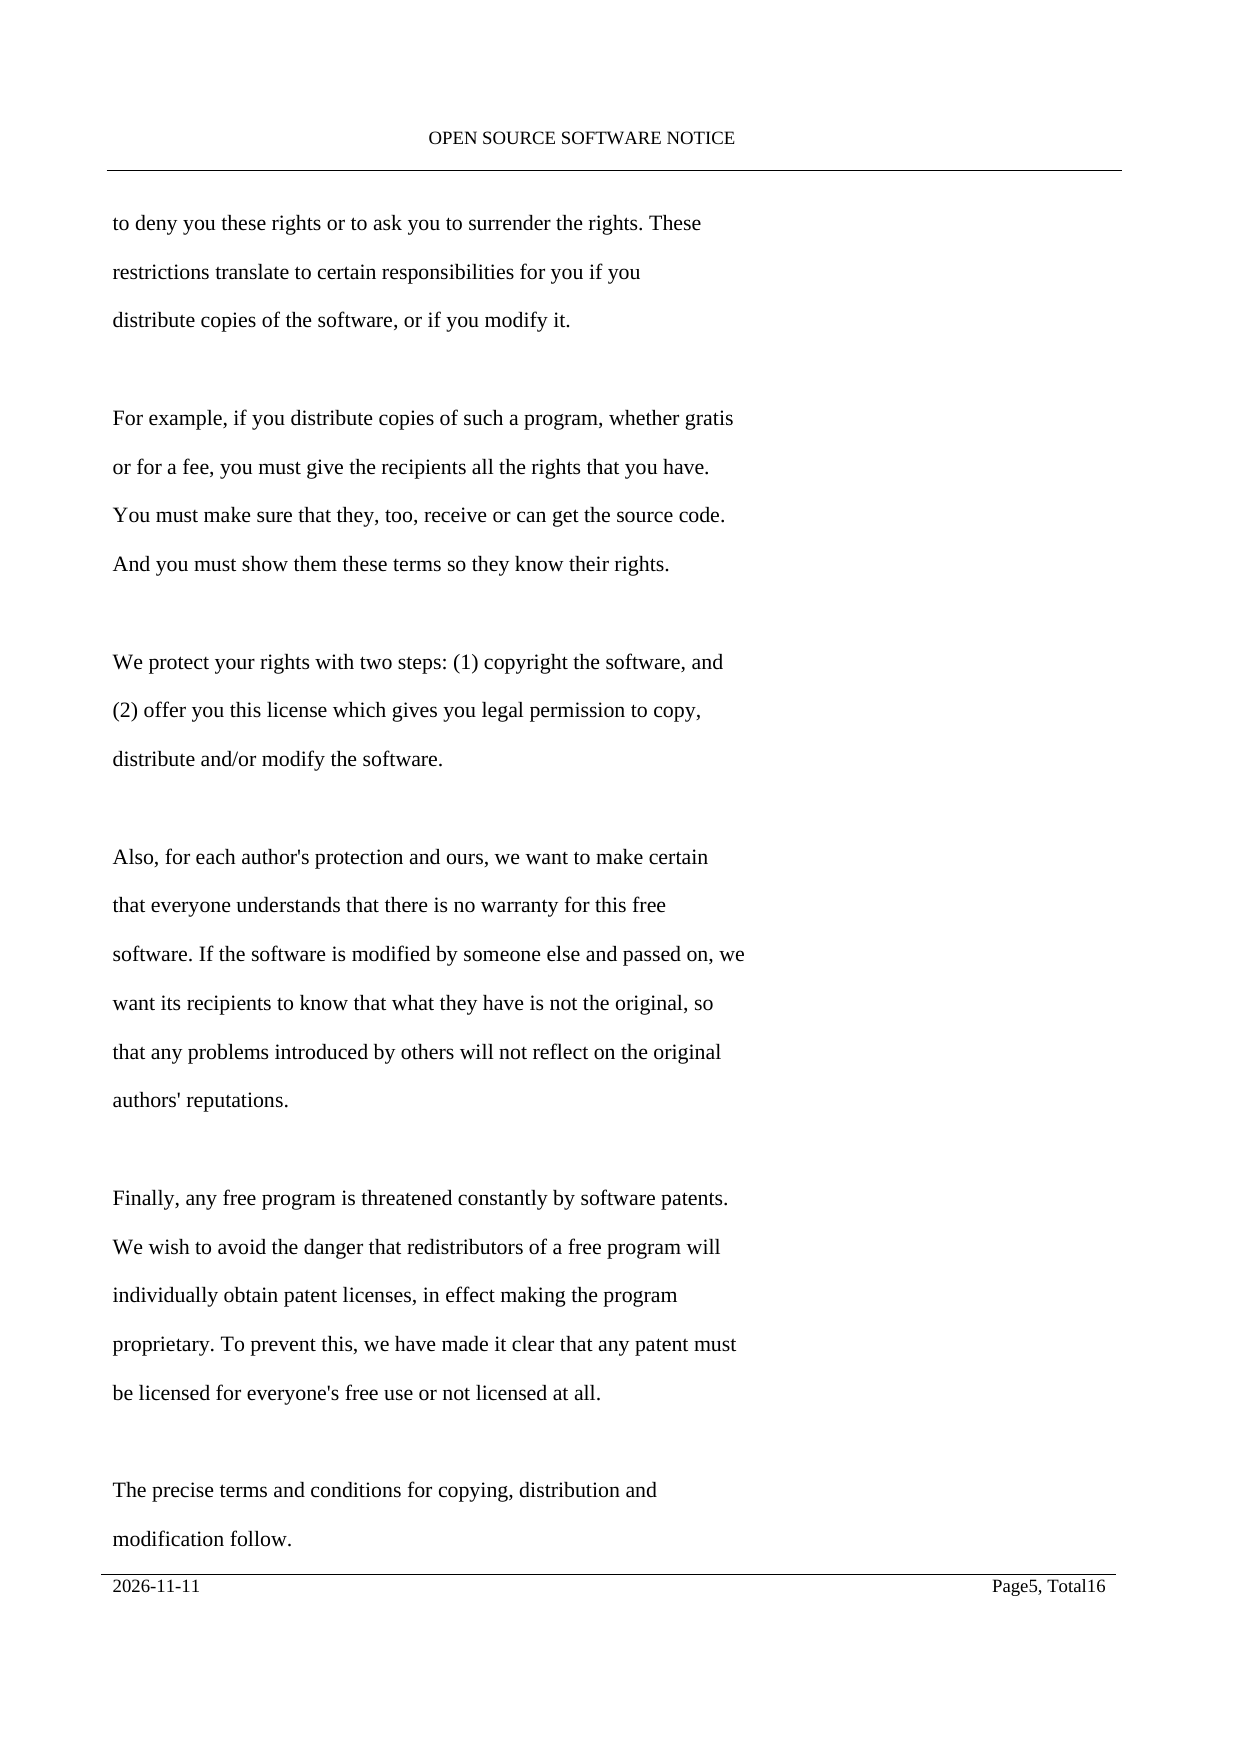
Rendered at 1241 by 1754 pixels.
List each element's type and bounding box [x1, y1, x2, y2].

text [112, 206, 1128, 1555]
